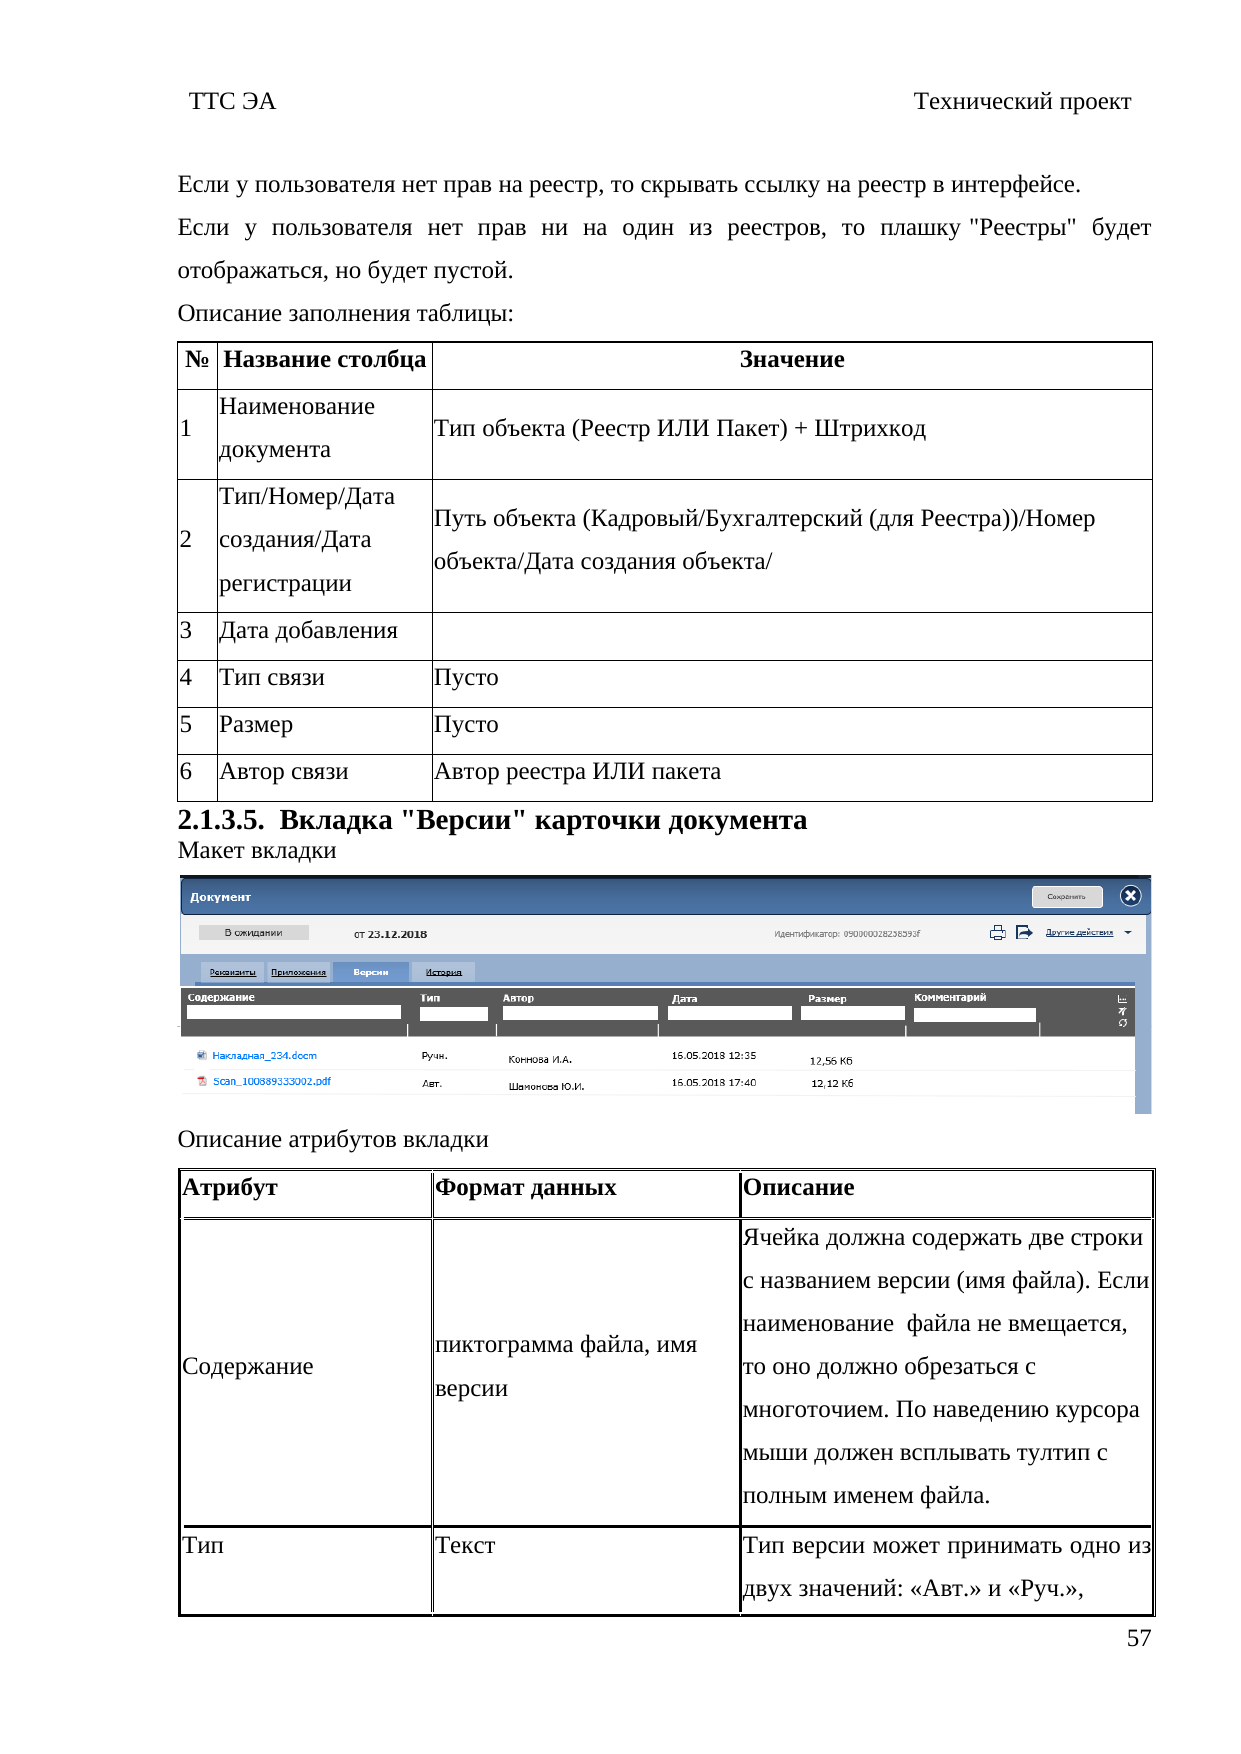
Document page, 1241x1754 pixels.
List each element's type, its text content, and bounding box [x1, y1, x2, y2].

text Описание атрибутов вкладки [177, 1124, 1152, 1153]
table_cell 3 [178, 613, 217, 659]
table_cell 6 [178, 755, 217, 801]
table_cell Автор реестра ИЛИ пакета [433, 755, 1152, 801]
text Если у пользователя нет прав на реестр, то скрывать ссылку на реестр в интерфейсе. [177, 169, 1152, 198]
table_header Описание [740, 1171, 1152, 1217]
table_cell Тип объекта (Реестр ИЛИ Пакет) + Штрихкод [433, 390, 1152, 479]
text Если у пользователя нет прав ни на один из реестров, то плашку "Реестры" будет отображаться, но будет пустой. [177, 212, 1152, 284]
table_cell Пусто [433, 661, 1152, 707]
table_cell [740, 1525, 1152, 1614]
table_cell Тип связи [218, 661, 432, 707]
table_header Формат данных [433, 1171, 740, 1217]
table_cell Автор связи [218, 755, 432, 801]
text Описание заполнения таблицы: [177, 298, 1152, 327]
table_cell Ячейка должна содержать две строки с названием версии (имя файла). Если наименование файла не вмещается, то оно должно обрезаться с многоточием. По наведению курсора мыши должен всплывать тултип с полным именем файла. [740, 1217, 1154, 1525]
table_cell Тип/Номер/Дата создания/Дата регистрации [218, 480, 432, 612]
table_cell [433, 613, 1152, 659]
table_cell 1 [178, 390, 217, 479]
table_cell Наименование документа [218, 390, 432, 479]
picture [177, 875, 1152, 1114]
table_cell Дата добавления [218, 613, 432, 659]
table_cell 2 [178, 480, 217, 612]
table_cell Размер [218, 708, 432, 754]
subtitle 2.1.3.5. Вкладка "Версии" карточки документа [177, 802, 1152, 836]
table_header Значение [433, 343, 1152, 388]
table_header Название столбца [218, 343, 432, 388]
table_cell Тип [181, 1525, 432, 1614]
table_cell Пусто [433, 708, 1152, 754]
table_cell 5 [178, 708, 217, 754]
text Макет вкладки [177, 836, 1152, 875]
table_cell пиктограмма файла, имя версии [434, 1220, 739, 1525]
table_cell Путь объекта (Кадровый/Бухгалтерский (для Реестра))/Номер объекта/Дата создания объекта/ [433, 480, 1152, 612]
table_header Атрибут [181, 1171, 432, 1217]
table_cell Текст [433, 1528, 740, 1614]
table_cell Содержание [180, 1217, 432, 1525]
table_cell 4 [178, 661, 217, 707]
table_header № [178, 343, 217, 388]
